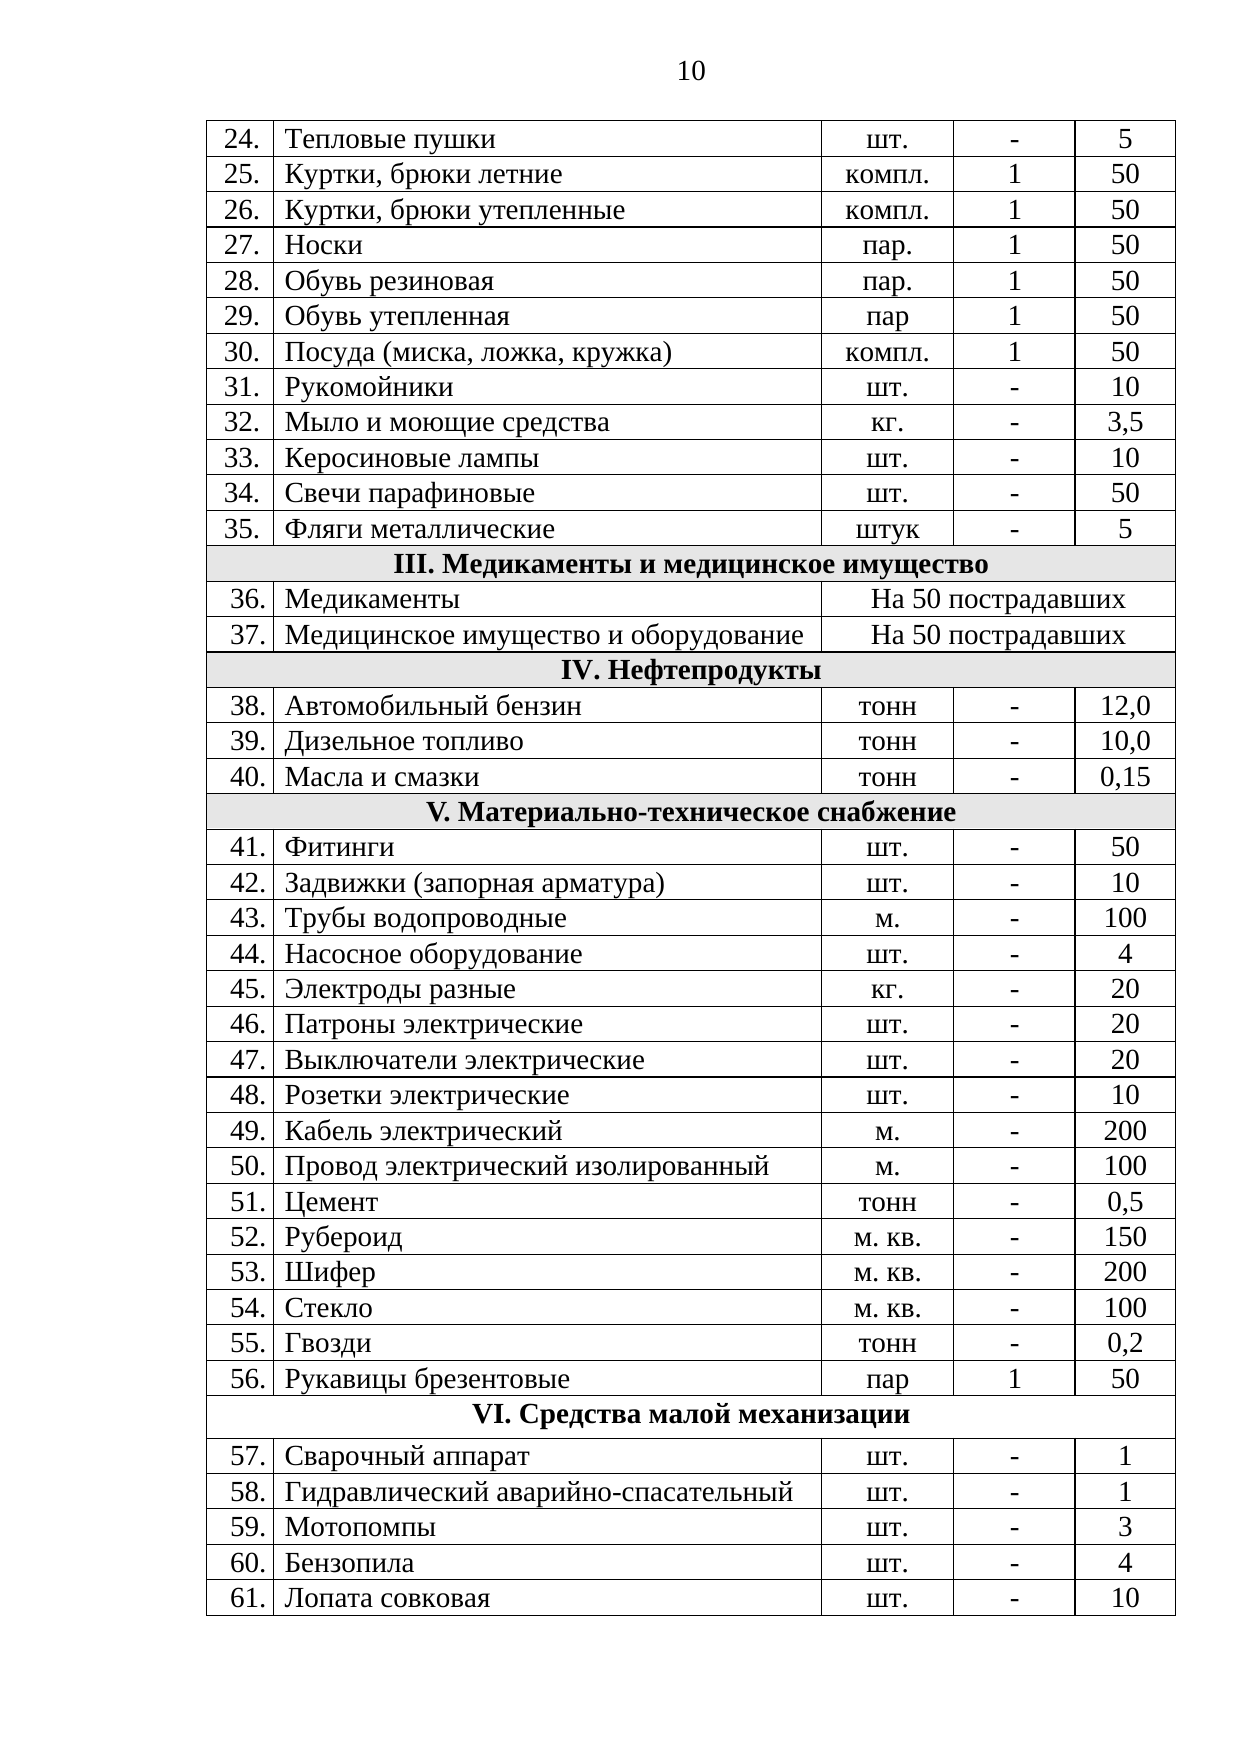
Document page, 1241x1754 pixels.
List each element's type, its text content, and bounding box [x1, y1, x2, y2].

table_cell 10,0 [1076, 723, 1175, 758]
table_cell пар [822, 298, 953, 333]
table_cell Куртки, брюки утепленные [274, 192, 821, 226]
table_cell 3 [1076, 1509, 1175, 1544]
table_cell Медикаменты [274, 582, 821, 616]
table_cell [207, 1545, 273, 1579]
table_cell [207, 1042, 273, 1076]
table_cell 200 [1076, 1113, 1175, 1147]
table_cell - [954, 1545, 1074, 1579]
table_cell Фляги металлические [274, 511, 821, 545]
table_cell [207, 369, 273, 403]
table_cell [207, 1509, 273, 1544]
table_cell Лопата совковая [274, 1580, 821, 1614]
table_cell 10 [1076, 1580, 1175, 1614]
table_cell [207, 405, 273, 439]
table_cell м. [822, 900, 953, 935]
table_cell шт. [822, 440, 953, 474]
table_cell [207, 121, 273, 156]
table_cell Бензопила [274, 1545, 821, 1579]
table_cell шт. [822, 1439, 953, 1473]
table_cell м. [822, 1113, 953, 1147]
table_cell - [954, 936, 1074, 970]
table_cell [207, 511, 273, 545]
table_cell 1 [954, 192, 1074, 226]
table_cell тонн [822, 688, 953, 722]
table_cell - [954, 1042, 1074, 1076]
table_cell [207, 157, 273, 191]
table_cell 200 [1076, 1255, 1175, 1289]
table_cell шт. [822, 830, 953, 864]
table_cell пар. [822, 228, 953, 262]
table_cell - [954, 1219, 1074, 1253]
table_cell - [954, 405, 1074, 439]
table_cell шт. [822, 1474, 953, 1508]
table_cell 50 [1076, 1361, 1175, 1395]
table_cell шт. [822, 1580, 953, 1614]
table_cell Фитинги [274, 830, 821, 864]
table_cell - [954, 511, 1074, 545]
table_cell Обувь утепленная [274, 298, 821, 333]
table_cell - [954, 1580, 1074, 1614]
table_cell - [954, 1078, 1074, 1112]
table_cell 3,5 [1076, 405, 1175, 439]
table_cell м. кв. [822, 1219, 953, 1253]
table_cell 1 [954, 1361, 1074, 1395]
table_cell 150 [1076, 1219, 1175, 1253]
table_cell - [954, 1113, 1074, 1147]
table_cell тонн [822, 1325, 953, 1360]
table_cell [207, 298, 273, 333]
table_cell Кабель электрический [274, 1113, 821, 1147]
table_cell - [954, 688, 1074, 722]
table_cell Цемент [274, 1184, 821, 1218]
table_cell [207, 865, 273, 899]
table_cell Выключатели электрические [274, 1042, 821, 1076]
table_cell шт. [822, 865, 953, 899]
table_cell кг. [822, 971, 953, 1006]
table_cell 20 [1076, 1042, 1175, 1076]
table_cell - [954, 900, 1074, 935]
table_cell [207, 1474, 273, 1508]
table_cell шт. [822, 1545, 953, 1579]
table_cell 100 [1076, 1148, 1175, 1183]
table_cell - [954, 1509, 1074, 1544]
table_cell 1 [954, 263, 1074, 297]
table_cell [207, 1439, 273, 1473]
table_cell - [954, 1474, 1074, 1508]
table_cell 50 [1076, 228, 1175, 262]
table_cell - [954, 1184, 1074, 1218]
table_cell V. Материально-техническое снабжение [207, 794, 1175, 828]
table_cell штук [822, 511, 953, 545]
table_cell - [954, 723, 1074, 758]
table_cell - [954, 1439, 1074, 1473]
table_cell [207, 440, 273, 474]
table_cell пар. [822, 263, 953, 297]
table_cell 1 [954, 157, 1074, 191]
table_cell Мыло и моющие средства [274, 405, 821, 439]
table_cell компл. [822, 334, 953, 368]
table_cell Керосиновые лампы [274, 440, 821, 474]
table_cell Рубероид [274, 1219, 821, 1253]
table_cell [207, 1361, 273, 1395]
table_cell шт. [822, 1509, 953, 1544]
table_cell Тепловые пушки [274, 121, 821, 156]
table_cell - [954, 759, 1074, 793]
table_cell [207, 1325, 273, 1360]
table_cell Дизельное топливо [274, 723, 821, 758]
table_cell Медицинское имущество и оборудование [274, 617, 821, 651]
table_cell Розетки электрические [274, 1078, 821, 1112]
table_cell 0,2 [1076, 1325, 1175, 1360]
table_cell пар [822, 1361, 953, 1395]
table_cell Электроды разные [274, 971, 821, 1006]
table_cell Трубы водопроводные [274, 900, 821, 935]
table_cell кг. [822, 405, 953, 439]
table_cell Куртки, брюки летние [274, 157, 821, 191]
table_cell - [954, 865, 1074, 899]
table_cell - [954, 1255, 1074, 1289]
table_cell тонн [822, 723, 953, 758]
table_cell 5 [1076, 511, 1175, 545]
table_cell 100 [1076, 900, 1175, 935]
table_cell На 50 пострадавших [822, 582, 1175, 616]
table_cell Сварочный аппарат [274, 1439, 821, 1473]
table_cell Задвижки (запорная арматура) [274, 865, 821, 899]
table_cell Мотопомпы [274, 1509, 821, 1544]
table_cell 10 [1076, 1078, 1175, 1112]
table_cell 20 [1076, 1007, 1175, 1041]
table_cell VI. Средства малой механизации [207, 1396, 1175, 1437]
table_cell шт. [822, 1078, 953, 1112]
table_cell [207, 936, 273, 970]
table_cell тонн [822, 1184, 953, 1218]
table_cell - [954, 1325, 1074, 1360]
table_cell - [954, 475, 1074, 510]
table_cell Провод электрический изолированный разный [274, 1148, 821, 1183]
table_cell [207, 263, 273, 297]
table_cell Гвозди [274, 1325, 821, 1360]
table_cell [207, 1078, 273, 1112]
table_cell 1 [954, 298, 1074, 333]
table_cell 4 [1076, 936, 1175, 970]
table_cell [207, 334, 273, 368]
table_cell На 50 пострадавших [822, 617, 1175, 651]
table_cell [207, 192, 273, 226]
table_cell 1 [1076, 1439, 1175, 1473]
table_cell 0,15 [1076, 759, 1175, 793]
table_cell м. [822, 1148, 953, 1183]
table_cell шт. [822, 369, 953, 403]
table_cell шт. [822, 475, 953, 510]
table_cell Рукавицы брезентовые [274, 1361, 821, 1395]
table_cell - [954, 830, 1074, 864]
table_cell Посуда (миска, ложка, кружка) [274, 334, 821, 368]
table_cell 50 [1076, 157, 1175, 191]
table_cell 12,0 [1076, 688, 1175, 722]
table_cell [207, 1007, 273, 1041]
table_cell Патроны электрические [274, 1007, 821, 1041]
table_cell Носки [274, 228, 821, 262]
table_cell [207, 1113, 273, 1147]
table_cell IV. Нефтепродукты [207, 653, 1175, 687]
table_cell Обувь резиновая [274, 263, 821, 297]
table_cell Стекло [274, 1290, 821, 1324]
table_cell 1 [954, 334, 1074, 368]
table_cell 50 [1076, 192, 1175, 226]
table_cell - [954, 369, 1074, 403]
table_cell [207, 688, 273, 722]
table_cell [207, 759, 273, 793]
table_cell [207, 1219, 273, 1253]
table_cell 20 [1076, 971, 1175, 1006]
table_cell 100 [1076, 1290, 1175, 1324]
table_cell Масла и смазки [274, 759, 821, 793]
table_cell [207, 1148, 273, 1183]
table_cell 50 [1076, 334, 1175, 368]
table_cell 1 [1076, 1474, 1175, 1508]
table_cell шт. [822, 1007, 953, 1041]
table_cell 10 [1076, 865, 1175, 899]
table_cell 10 [1076, 369, 1175, 403]
table_cell 0,5 [1076, 1184, 1175, 1218]
table_cell [207, 1290, 273, 1324]
table_cell [207, 723, 273, 758]
table_cell [207, 582, 273, 616]
table_cell Свечи парафиновые [274, 475, 821, 510]
table_cell - [954, 440, 1074, 474]
table_cell м. кв. [822, 1290, 953, 1324]
table_cell компл. [822, 192, 953, 226]
table_cell - [954, 1290, 1074, 1324]
table_cell Насосное оборудование [274, 936, 821, 970]
table_cell Автомобильный бензин [274, 688, 821, 722]
table_cell шт. [822, 936, 953, 970]
table_cell компл. [822, 157, 953, 191]
table_cell 50 [1076, 475, 1175, 510]
table_cell III. Медикаменты и медицинское имущество [207, 546, 1175, 581]
table_cell [207, 900, 273, 935]
table_cell - [954, 971, 1074, 1006]
table_cell [207, 971, 273, 1006]
table_cell - [954, 121, 1074, 156]
table_cell 5 [1076, 121, 1175, 156]
table_cell тонн [822, 759, 953, 793]
table_cell [207, 1255, 273, 1289]
table_cell шт. [822, 1042, 953, 1076]
table_cell шт. [822, 121, 953, 156]
table_cell 10 [1076, 440, 1175, 474]
table_cell Рукомойники [274, 369, 821, 403]
table_cell [207, 617, 273, 651]
table_cell 50 [1076, 263, 1175, 297]
table_cell 50 [1076, 298, 1175, 333]
table_cell [207, 475, 273, 510]
table_cell 50 [1076, 830, 1175, 864]
table_cell Гидравлический аварийно-спасательный инструмент [274, 1474, 821, 1508]
table_cell [207, 228, 273, 262]
table_cell 1 [954, 228, 1074, 262]
table_cell м. кв. [822, 1255, 953, 1289]
table_cell [207, 830, 273, 864]
table_cell Шифер [274, 1255, 821, 1289]
table_cell - [954, 1148, 1074, 1183]
table_cell 4 [1076, 1545, 1175, 1579]
table_cell [207, 1580, 273, 1614]
table_cell [207, 1184, 273, 1218]
table_cell - [954, 1007, 1074, 1041]
